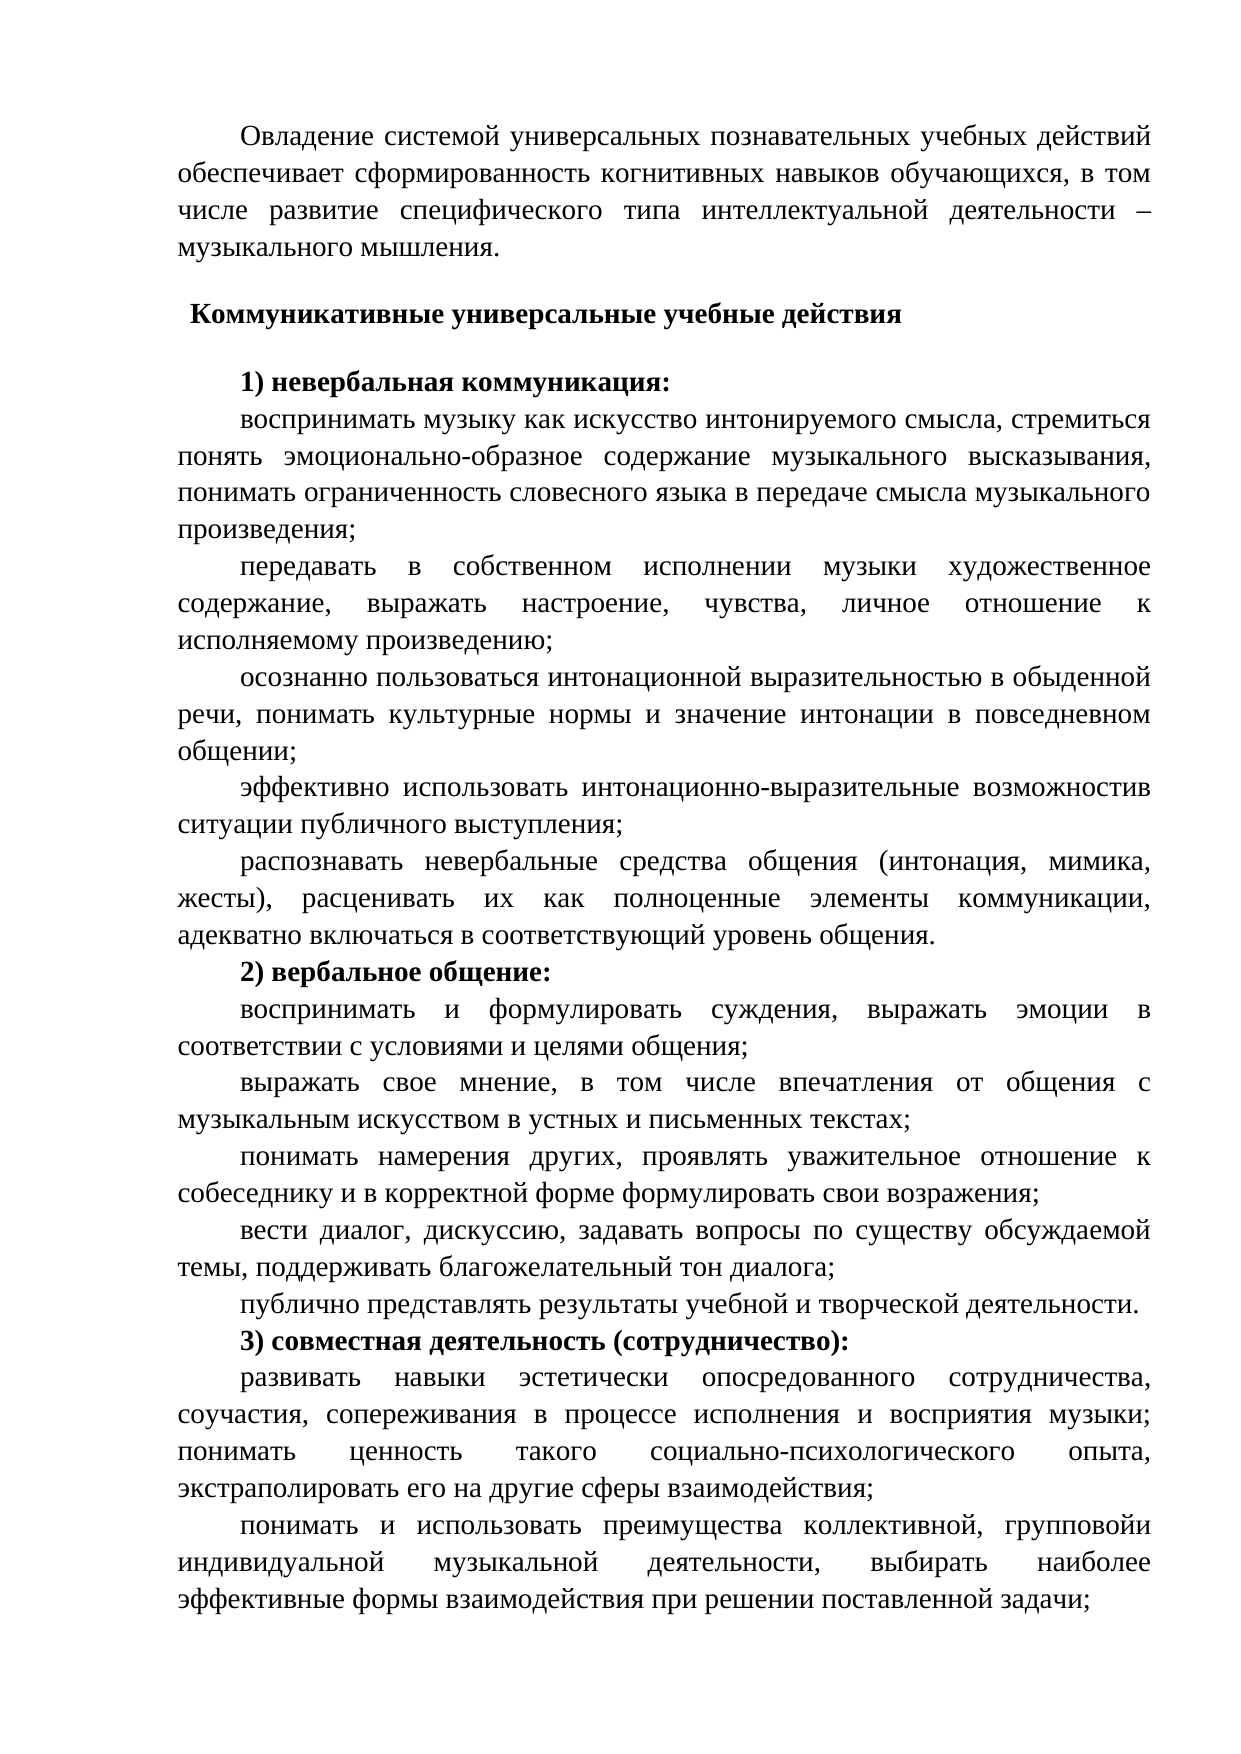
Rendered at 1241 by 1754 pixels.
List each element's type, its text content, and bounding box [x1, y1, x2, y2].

text распознавать невербальные средства общения (интонация, мимика, жесты), расценивать их как полноценные элементы коммуникации, адекватно включаться в соответствующий уровень общения. [177, 843, 1152, 951]
text Овладение системой универсальных познавательных учебных действий обеспечивает сформированность когнитивных навыков обучающихся, в том числе развитие специфического типа интеллектуальной деятельности – музыкального мышления. [177, 118, 1152, 262]
text 1) невербальная коммуникация: [177, 364, 1152, 397]
text 3) совместная деятельность (сотрудничество): [177, 1323, 1152, 1356]
text воспринимать и формулировать суждения, выражать эмоции в соответствии с условиями и целями общения; [177, 991, 1152, 1061]
text понимать и использовать преимущества коллективной, групповойи индивидуальной музыкальной деятельности, выбирать наиболее эффективные формы взаимодействия при решении поставленной задачи; [177, 1507, 1152, 1614]
text выражать свое мнение, в том числе впечатления от общения с музыкальным искусством в устных и письменных текстах; [177, 1064, 1152, 1135]
text 2) вербальное общение: [177, 954, 1152, 987]
text передавать в собственном исполнении музыки художественное содержание, выражать настроение, чувства, личное отношение к исполняемому произведению; [177, 548, 1152, 656]
text Коммуникативные универсальные учебные действия [190, 296, 1152, 330]
text эффективно использовать интонационно-выразительные возможностив ситуации публичного выступления; [177, 769, 1152, 840]
text воспринимать музыку как искусство интонируемого смысла, стремиться понять эмоционально-образное содержание музыкального высказывания, понимать ограниченность словесного языка в передаче смысла музыкального произведения; [177, 401, 1152, 545]
text развивать навыки эстетически опосредованного сотрудничества, соучастия, сопереживания в процессе исполнения и восприятия музыки; понимать ценность такого социально-психологического опыта, экстраполировать его на другие сферы взаимодействия; [177, 1359, 1152, 1504]
text вести диалог, дискуссию, задавать вопросы по существу обсуждаемой темы, поддерживать благожелательный тон диалога; [177, 1212, 1152, 1282]
text понимать намерения других, проявлять уважительное отношение к собеседнику и в корректной форме формулировать свои возражения; [177, 1138, 1152, 1209]
text публично представлять результаты учебной и творческой деятельности. [177, 1286, 1152, 1319]
text осознанно пользоваться интонационной выразительностью в обыденной речи, понимать культурные нормы и значение интонации в повседневном общении; [177, 659, 1152, 766]
